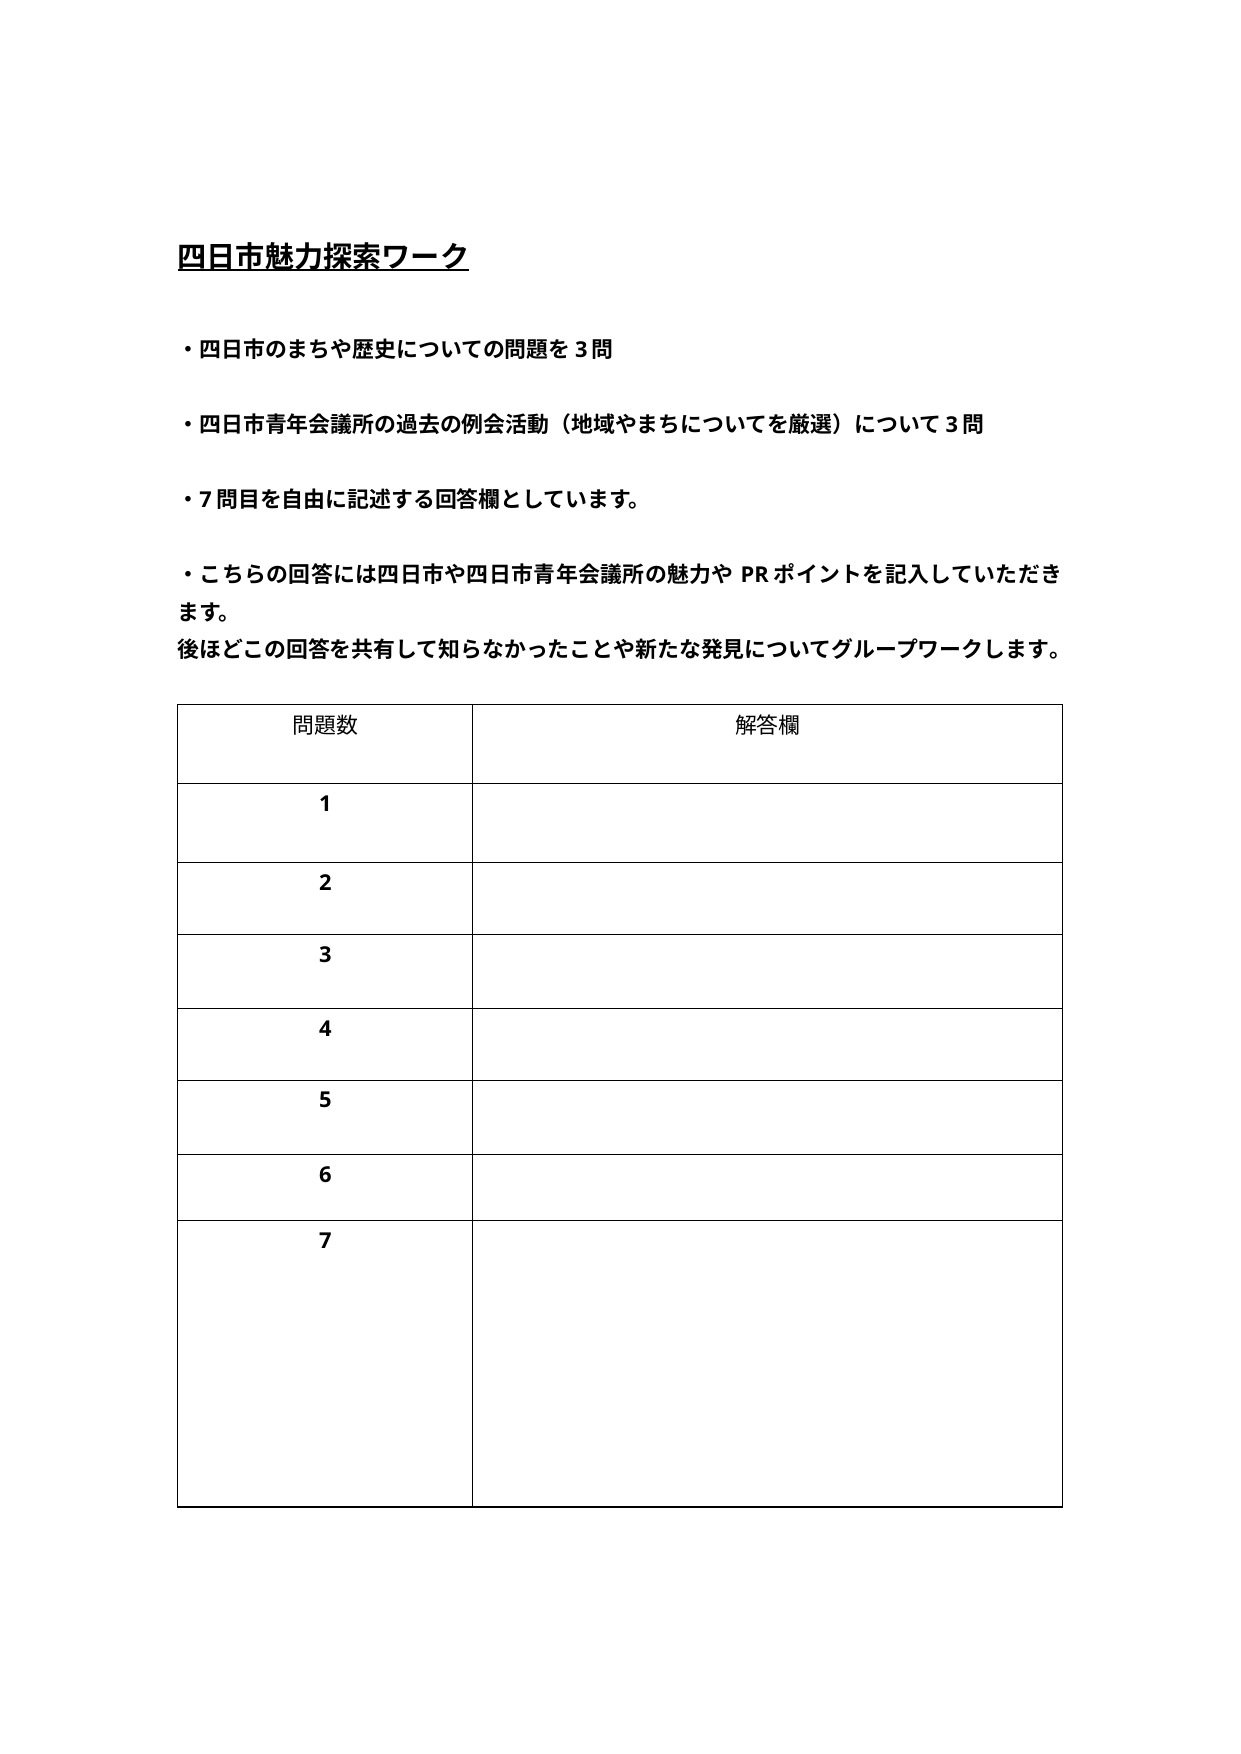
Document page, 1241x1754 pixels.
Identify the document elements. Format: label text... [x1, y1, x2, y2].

table_cell [473, 1081, 1062, 1154]
table_cell 7 [178, 1221, 472, 1506]
table_cell 2 [178, 863, 472, 934]
table_header 解答欄 [473, 705, 1062, 783]
table_cell [473, 1009, 1062, 1079]
text ・四日市青年会議所の過去の例会活動（地域やまちについてを厳選）について3問 [177, 404, 1063, 442]
table_cell [473, 1155, 1062, 1220]
table_cell [473, 784, 1062, 862]
text ・7問目を自由に記述する回答欄としています。 [177, 479, 1063, 517]
table_cell 1 [178, 784, 472, 862]
table_cell [473, 1221, 1062, 1506]
text 四日市魅力探索ワーク [177, 217, 1063, 292]
table_cell [473, 935, 1062, 1008]
table_cell 3 [178, 935, 472, 1008]
text 後ほどこの回答を共有して知らなかったことや新たな発見についてグループワークします。 [177, 629, 1063, 667]
table_cell [473, 863, 1062, 934]
text ・こちらの回答には四日市や四日市青年会議所の魅力やPRポイントを記入していただきます。 [177, 554, 1063, 629]
table_cell 4 [178, 1009, 472, 1079]
table_header 問題数 [178, 705, 472, 783]
table_cell 5 [178, 1081, 472, 1154]
table_cell 6 [178, 1155, 472, 1220]
text ・四日市のまちや歴史についての問題を3問 [177, 329, 1063, 367]
